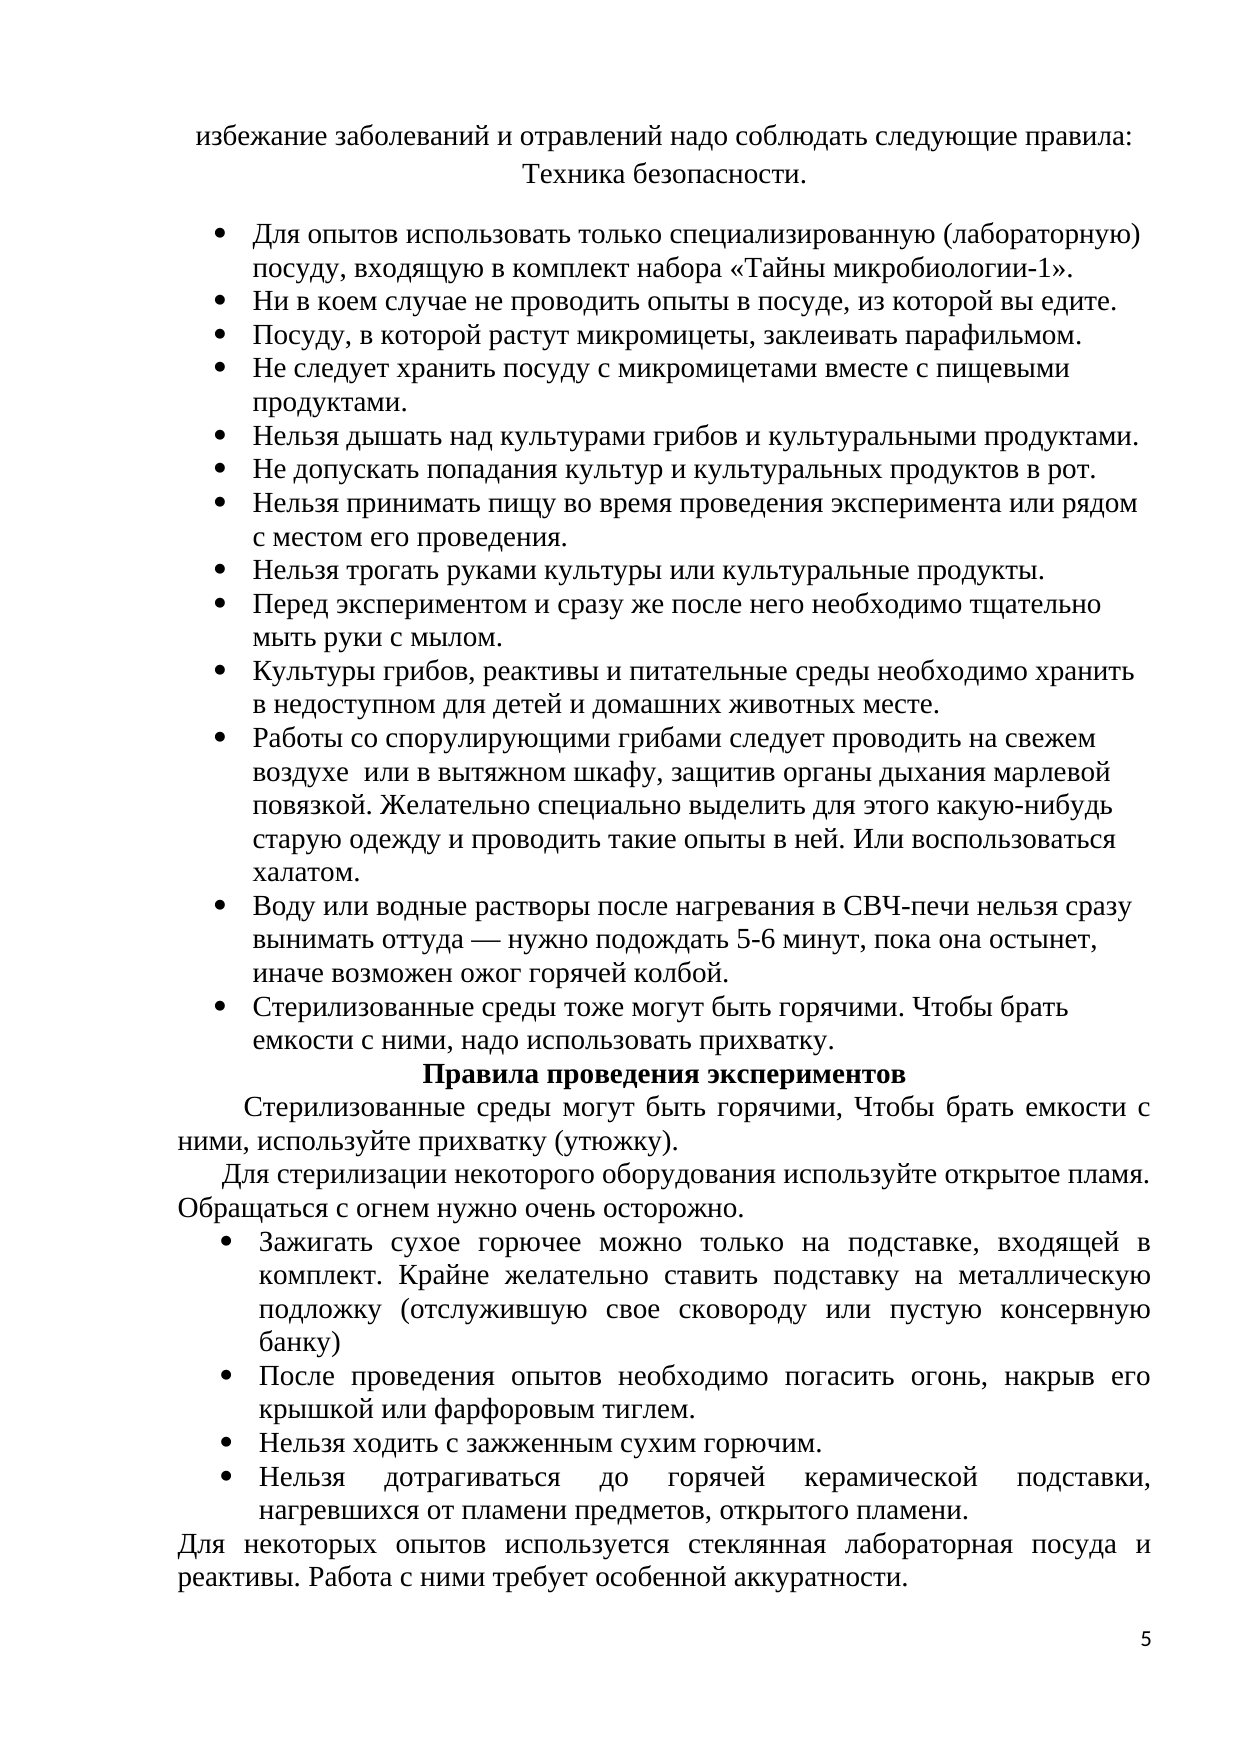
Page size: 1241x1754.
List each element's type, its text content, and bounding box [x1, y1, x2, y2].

text Для некоторых опытов используется стеклянная лабораторная посуда и реактивы. Работа с ними требует особенной аккуратности. [177, 1526, 1152, 1593]
list Воду или водные растворы после нагревания в СВЧ-печи нельзя сразу вынимать оттуда — нужно подождать 5-6 минут, пока она остынет, иначе возможен ожог горячей колбой. [215, 888, 1152, 989]
list Перед экспериментом и сразу же после него необходимо тщательно мыть руки с мылом. [215, 586, 1152, 653]
list Культуры грибов, реактивы и питательные среды необходимо хранить в недоступном для детей и домашних животных месте. [215, 653, 1152, 720]
list Нельзя принимать пищу во время проведения эксперимента или рядом с местом его проведения. [215, 485, 1152, 552]
list После проведения опытов необходимо погасить огонь, накрыв его крышкой или фарфоровым тиглем. [221, 1358, 1152, 1425]
list Для опытов использовать только специализированную (лабораторную) посуду, входящую в комплект набора «Тайны микробиологии-1». [215, 216, 1152, 283]
text Стерилизованные среды могут быть горячими, Чтобы брать емкости с ними, используйте прихватку (утюжку). [177, 1089, 1152, 1157]
text Правила проведения экспериментов [177, 1056, 1152, 1089]
list Нельзя ходить с зажженным сухим горючим. [221, 1425, 1152, 1459]
list Нельзя трогать руками культуры или культуральные продукты. [215, 552, 1152, 586]
list Нельзя дышать над культурами грибов и культуральными продуктами. [215, 418, 1152, 451]
list Стерилизованные среды тоже могут быть горячими. Чтобы брать емкости с ними, надо использовать прихватку. [215, 989, 1152, 1056]
list Зажигать сухое горючее можно только на подставке, входящей в комплект. Крайне желательно ставить подставку на металлическую подложку (отслужившую свое сковороду или пустую консервную банку) [221, 1224, 1152, 1358]
list Не следует хранить посуду с микромицетами вместе с пищевыми продуктами. [215, 351, 1152, 418]
list Посуду, в которой растут микромицеты, заклеивать парафильмом. [215, 317, 1152, 351]
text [177, 118, 1152, 190]
text Для стерилизации некоторого оборудования используйте открытое пламя. Обращаться с огнем нужно очень осторожно. [177, 1157, 1152, 1224]
list Нельзя дотрагиваться до горячей керамической подставки, нагревшихся от пламени предметов, открытого пламени. [221, 1459, 1152, 1526]
list Ни в коем случае не проводить опыты в посуде, из которой вы едите. [215, 283, 1152, 317]
list Не допускать попадания культур и культуральных продуктов в рот. [215, 451, 1152, 485]
list Работы со спорулирующими грибами следует проводить на свежем воздухе или в вытяжном шкафу, защитив органы дыхания марлевой повязкой. Желательно специально выделить для этого какую-нибудь старую одежду и проводить такие опыты в ней. Или воспользоваться халатом. [215, 720, 1152, 888]
